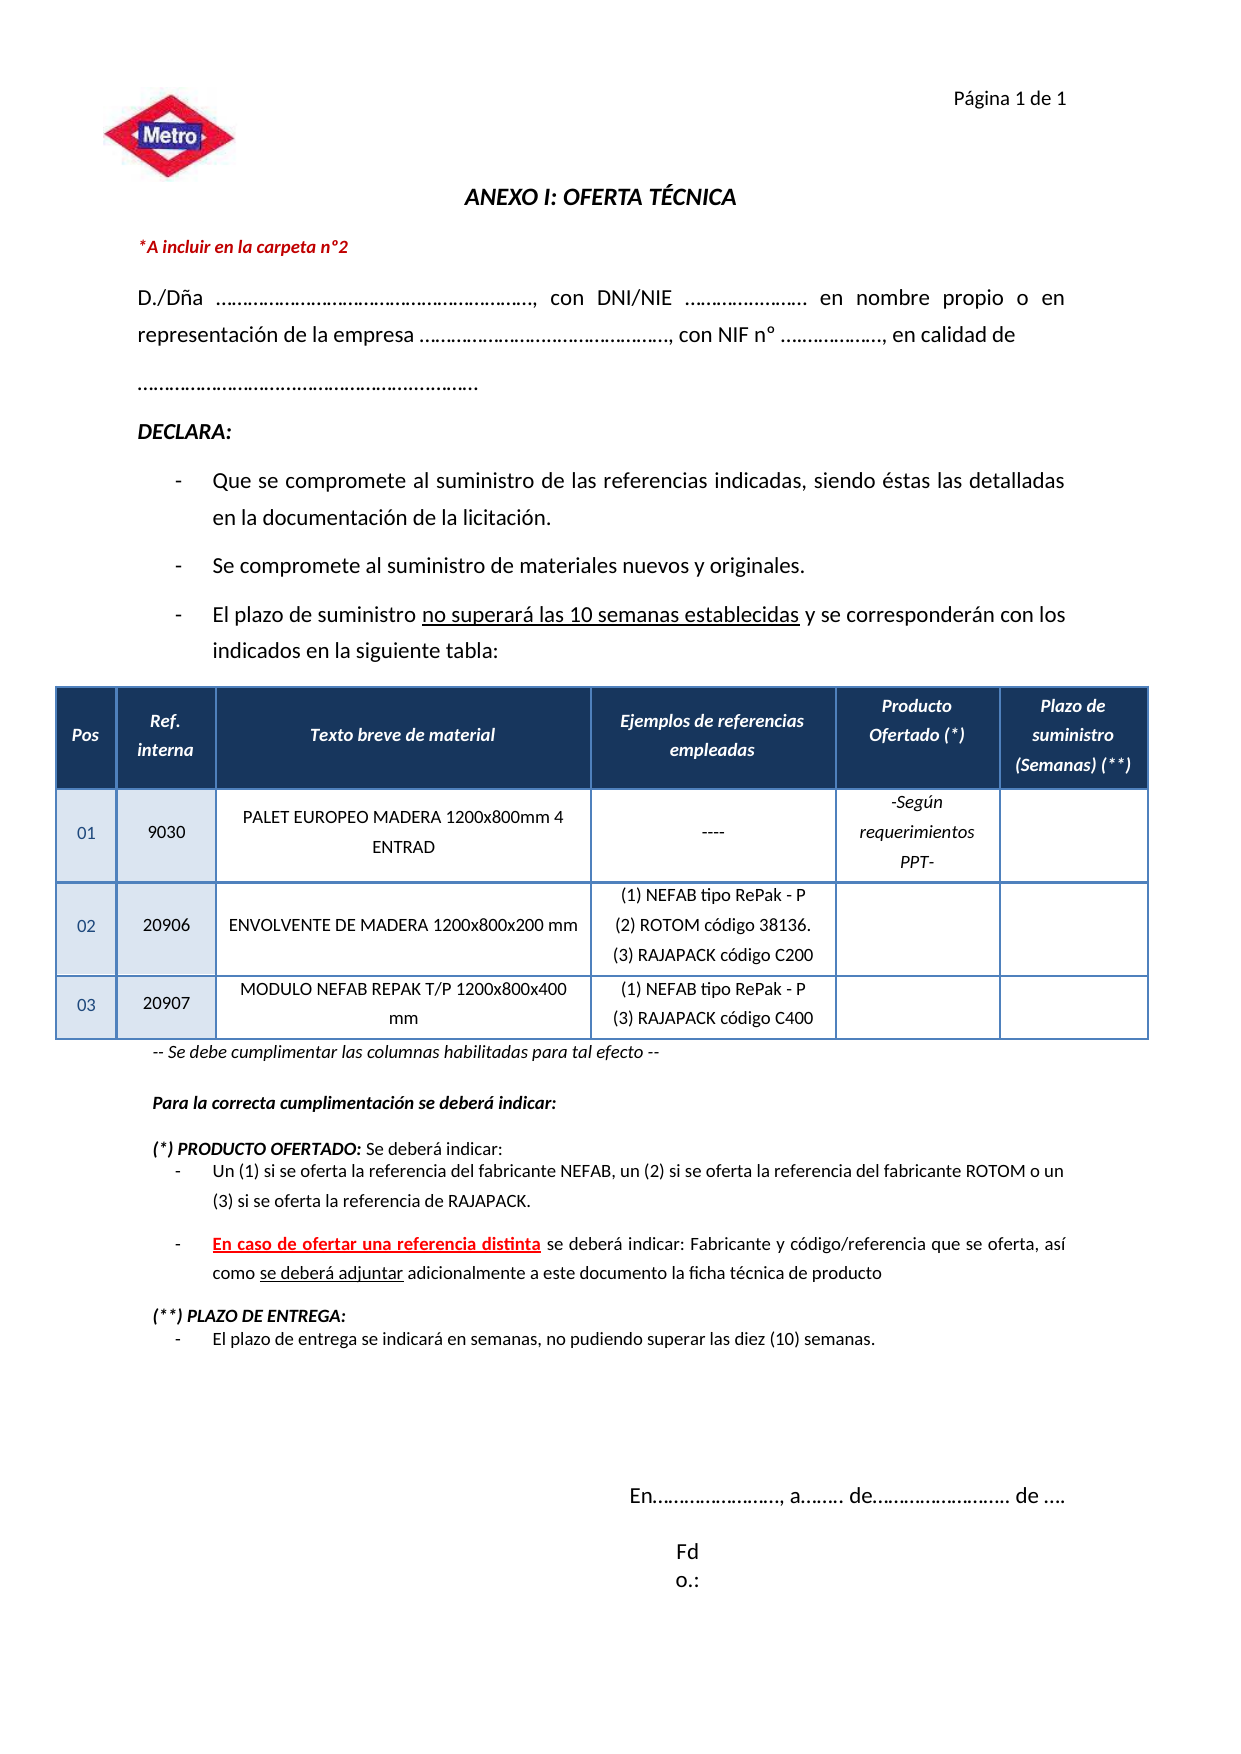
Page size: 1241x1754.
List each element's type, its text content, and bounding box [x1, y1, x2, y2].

table_cell (1) NEFAB tipo RePak - P (2) ROTOM código 38136. (3) RAJAPACK código C200 [592, 884, 835, 974]
text *A incluir en la carpeta nº2 [137, 233, 1066, 258]
list Un (1) si se oferta la referencia del fabricante NEFAB, un (2) si se oferta la referencia del fabricante ROTOM o un (3) si se oferta la referencia de RAJAPACK. [175, 1160, 1066, 1212]
table_cell ---- [592, 790, 835, 881]
list Se compromete al suministro de materiales nuevos y originales. [175, 551, 1066, 579]
table_cell 02 [57, 884, 115, 974]
text Fdo.: [512, 1537, 699, 1593]
table_cell 9030 [118, 790, 215, 881]
text -- Se debe cumplimentar las columnas habilitadas para tal efecto -- [152, 1040, 1066, 1063]
table_header Ejemplos de referencias empleadas [592, 688, 835, 788]
table_cell [837, 977, 999, 1038]
table_cell 03 [57, 977, 115, 1038]
picture [103, 87, 238, 182]
list El plazo de suministro no superará las 10 semanas establecidas y se corresponderán con los indicados en la siguiente tabla: [175, 600, 1066, 665]
text ………………………...…………………....……… [137, 368, 1066, 397]
table_cell MODULO NEFAB REPAK T/P 1200x800x400 mm [217, 977, 590, 1038]
table_cell [1001, 884, 1147, 974]
table_cell [837, 884, 999, 974]
text (**) PLAZO DE ENTREGA: [152, 1304, 1066, 1327]
table_cell (1) NEFAB tipo RePak - P (3) RAJAPACK código C400 [592, 977, 835, 1038]
table_cell [1001, 977, 1147, 1038]
text En……………………, a…….. de…………………….. de …. [137, 1481, 1066, 1509]
list Que se compromete al suministro de las referencias indicadas, siendo éstas las detalladas en la documentación de la licitación. [175, 466, 1066, 531]
text (*) PRODUCTO OFERTADO: Se deberá indicar: [152, 1137, 1066, 1160]
table_cell [1001, 790, 1147, 881]
text Para la correcta cumplimentación se deberá indicar: [152, 1091, 1066, 1114]
table_cell 20907 [118, 977, 215, 1038]
table_header Plazo de suministro (Semanas) (**) [1001, 688, 1147, 788]
table_header Producto Ofertado (*) [837, 688, 999, 788]
text DECLARA: [137, 417, 1066, 445]
subtitle ANEXO I: OFERTA TÉCNICA [137, 181, 1066, 212]
table_cell 01 [57, 790, 115, 881]
list El plazo de entrega se indicará en semanas, no pudiendo superar las diez (10) semanas. [175, 1327, 1066, 1350]
table_cell -Según requerimientos PPT- [837, 790, 999, 881]
table_cell ENVOLVENTE DE MADERA 1200x800x200 mm [217, 884, 590, 974]
table_header Ref. interna [118, 688, 215, 788]
list En caso de ofertar una referencia distinta se deberá indicar: Fabricante y código/referencia que se oferta, así como se deberá adjuntar adicionalmente a este documento la ficha técnica de producto [175, 1232, 1066, 1284]
table_header Pos [57, 688, 115, 788]
text D./Dña ……………………………………………………, con DNI/NIE …………..……… en nombre propio o en representación de la empresa ……………………..…………………, con NIF nº ….……………, en calidad de [137, 283, 1066, 348]
table_cell 20906 [118, 884, 215, 974]
table_cell PALET EUROPEO MADERA 1200x800mm 4 ENTRAD [217, 790, 590, 881]
table_header Texto breve de material [217, 688, 590, 788]
